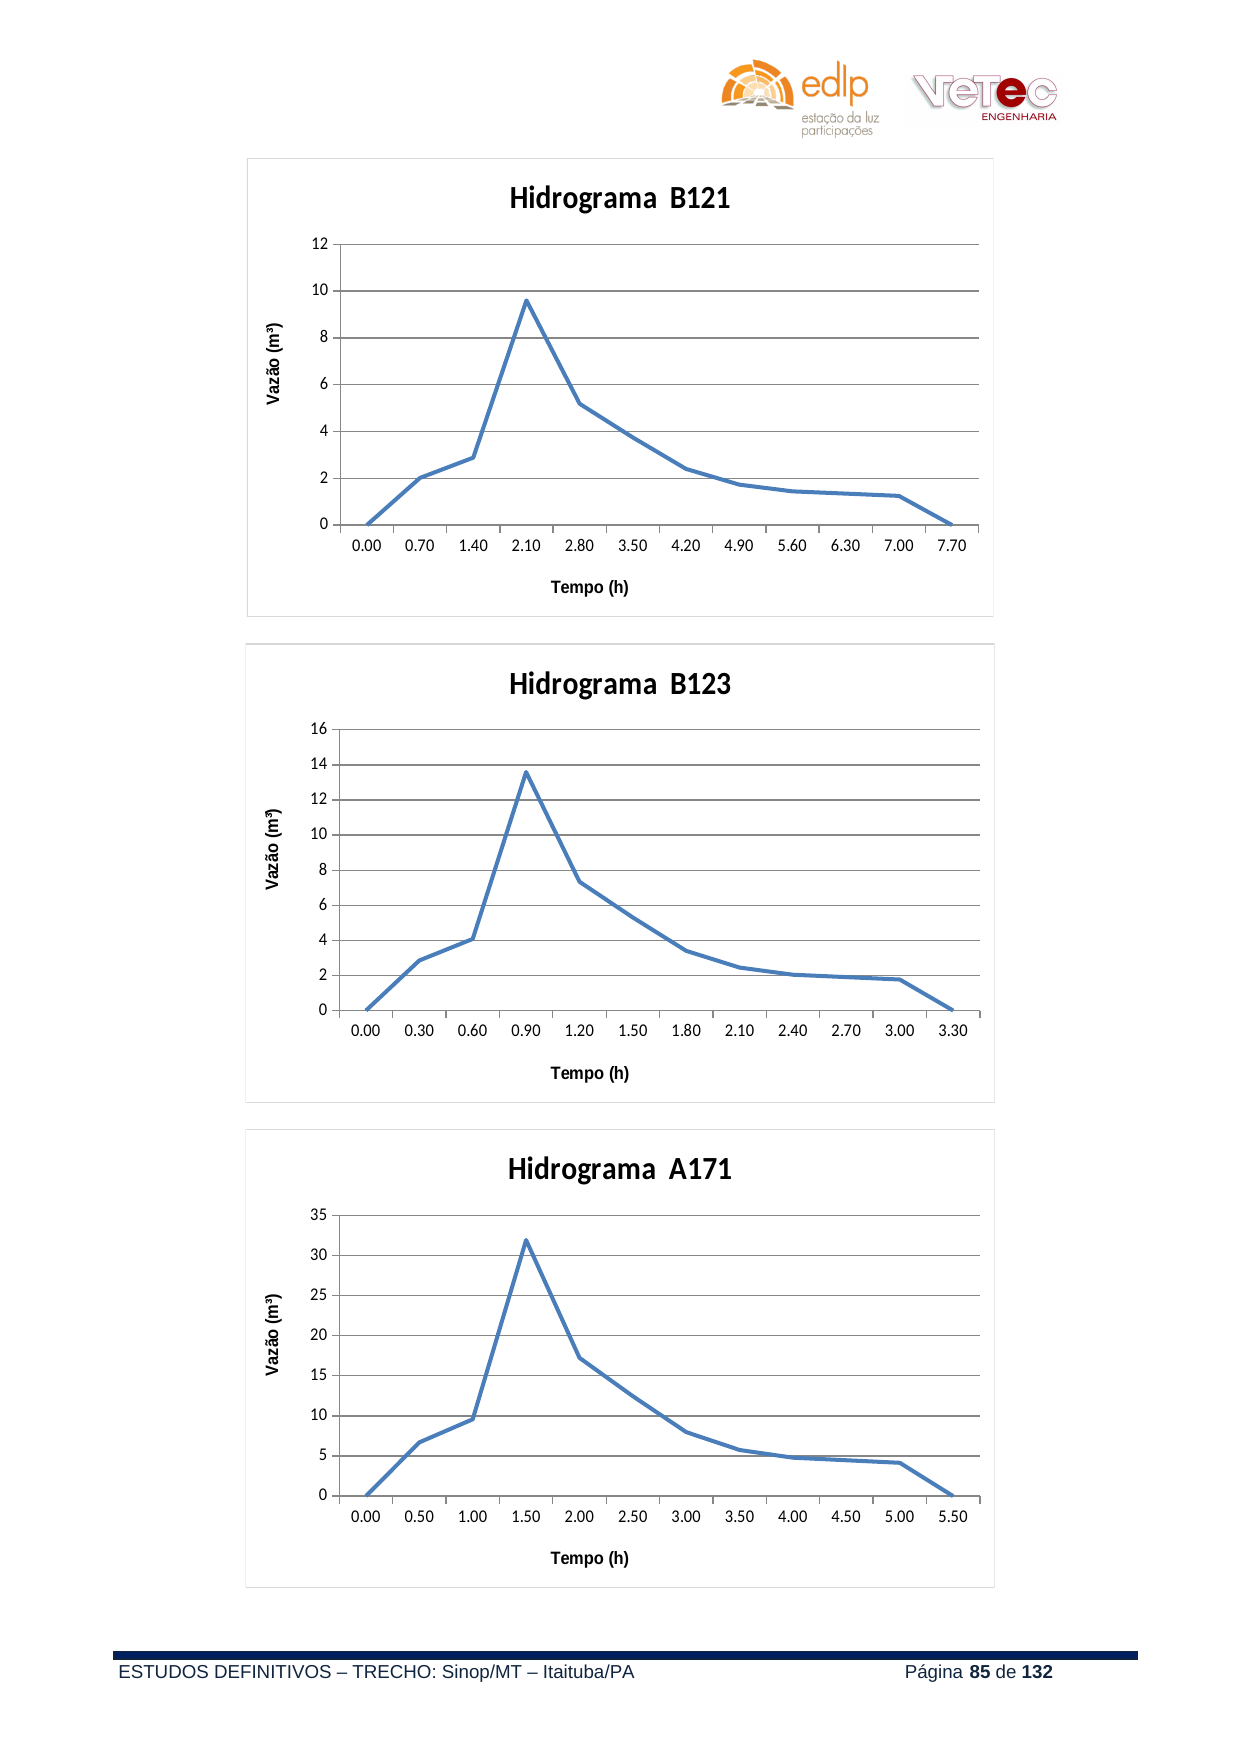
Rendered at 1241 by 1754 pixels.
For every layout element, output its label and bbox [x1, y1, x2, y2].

picture [700, 27, 893, 158]
picture [904, 73, 1064, 127]
